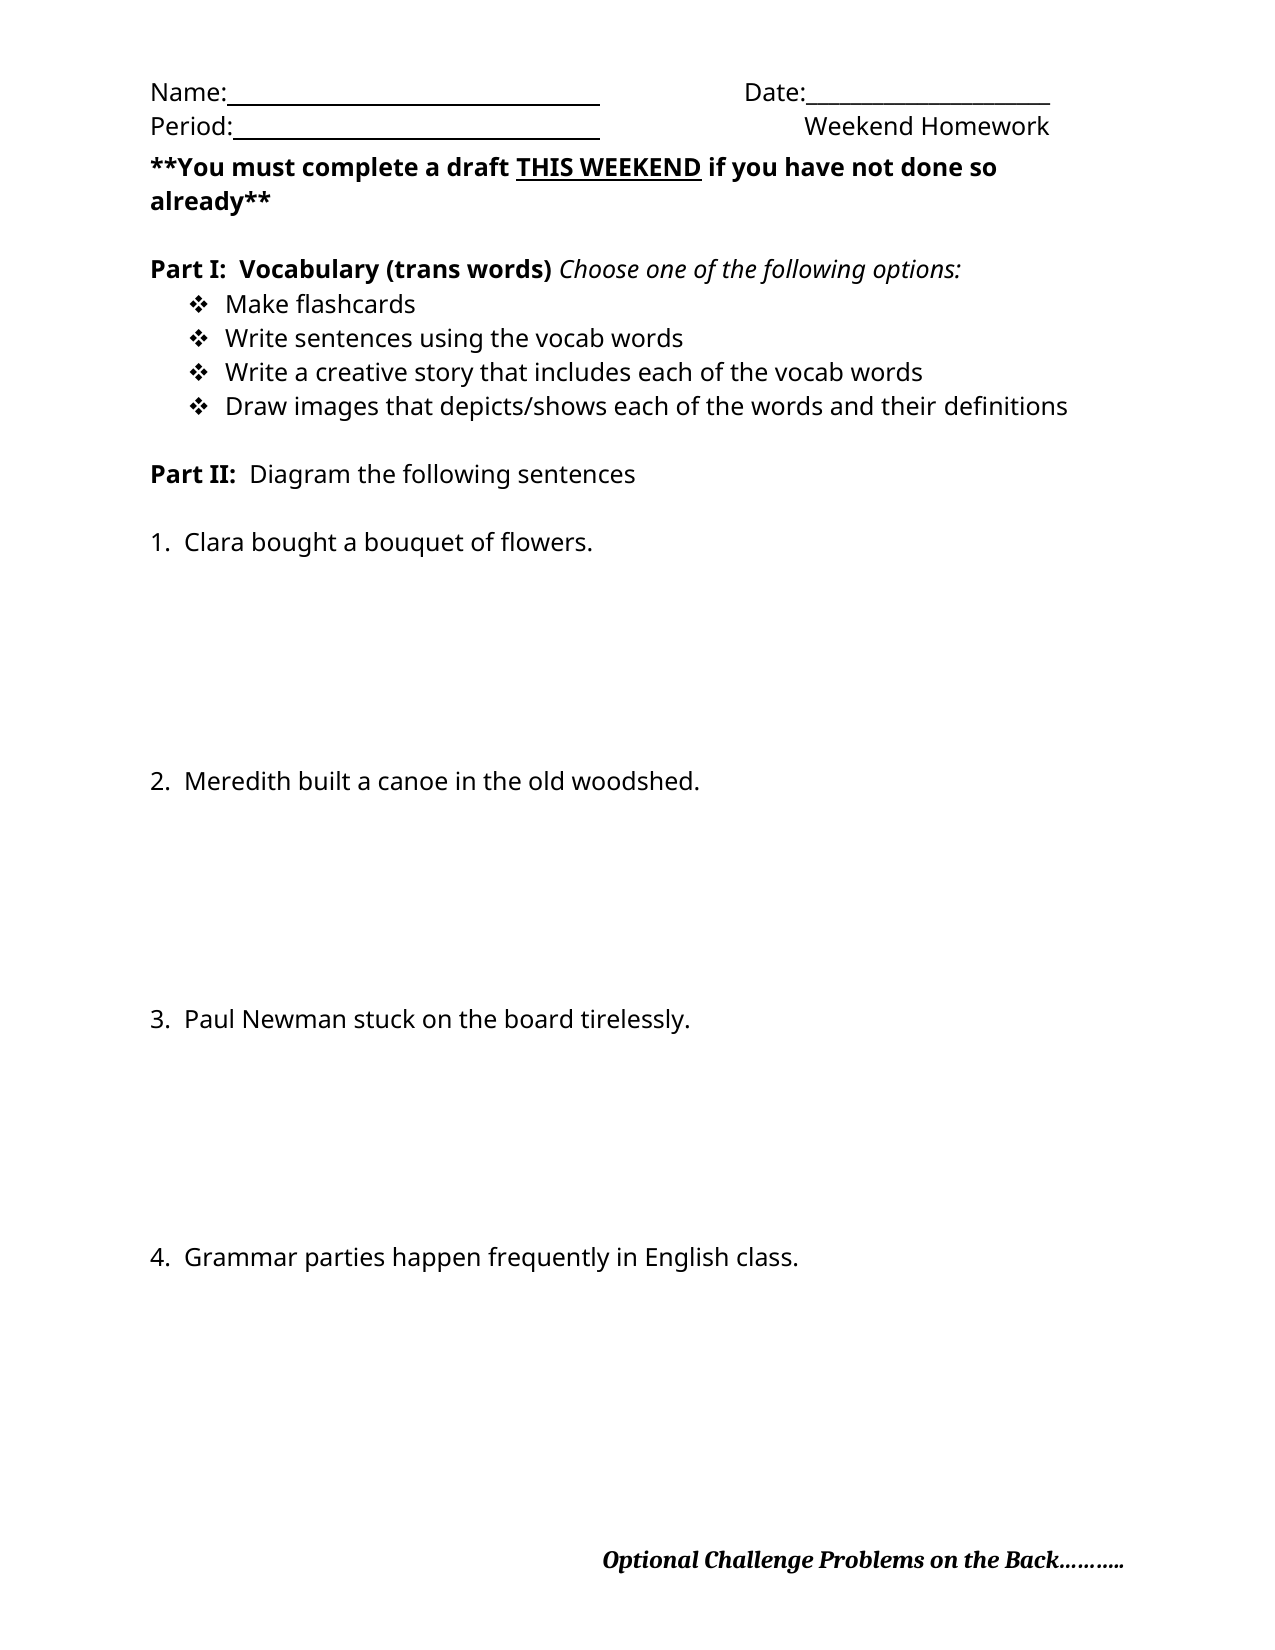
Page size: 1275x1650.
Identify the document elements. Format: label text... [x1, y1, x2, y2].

text Part I: Vocabulary (trans words) Choose one of the following options: [150, 252, 1125, 286]
list Write sentences using the vocab words [187, 320, 1125, 354]
text 2. Meredith built a canoe in the old woodshed. [150, 763, 1125, 797]
text 4. Grammar parties happen frequently in English class. [150, 1240, 1125, 1274]
text **You must complete a draft THIS WEEKEND if you have not done so already** [150, 150, 1125, 218]
text 3. Paul Newman stuck on the board tirelessly. [150, 1002, 1125, 1036]
list Make flashcards [187, 286, 1125, 320]
list Write a creative story that includes each of the vocab words [187, 354, 1125, 388]
text 1. Clara bought a bouquet of flowers. [150, 525, 1125, 559]
text Part II: Diagram the following sentences [150, 457, 1125, 491]
list Draw images that depicts/shows each of the words and their definitions [187, 388, 1125, 422]
